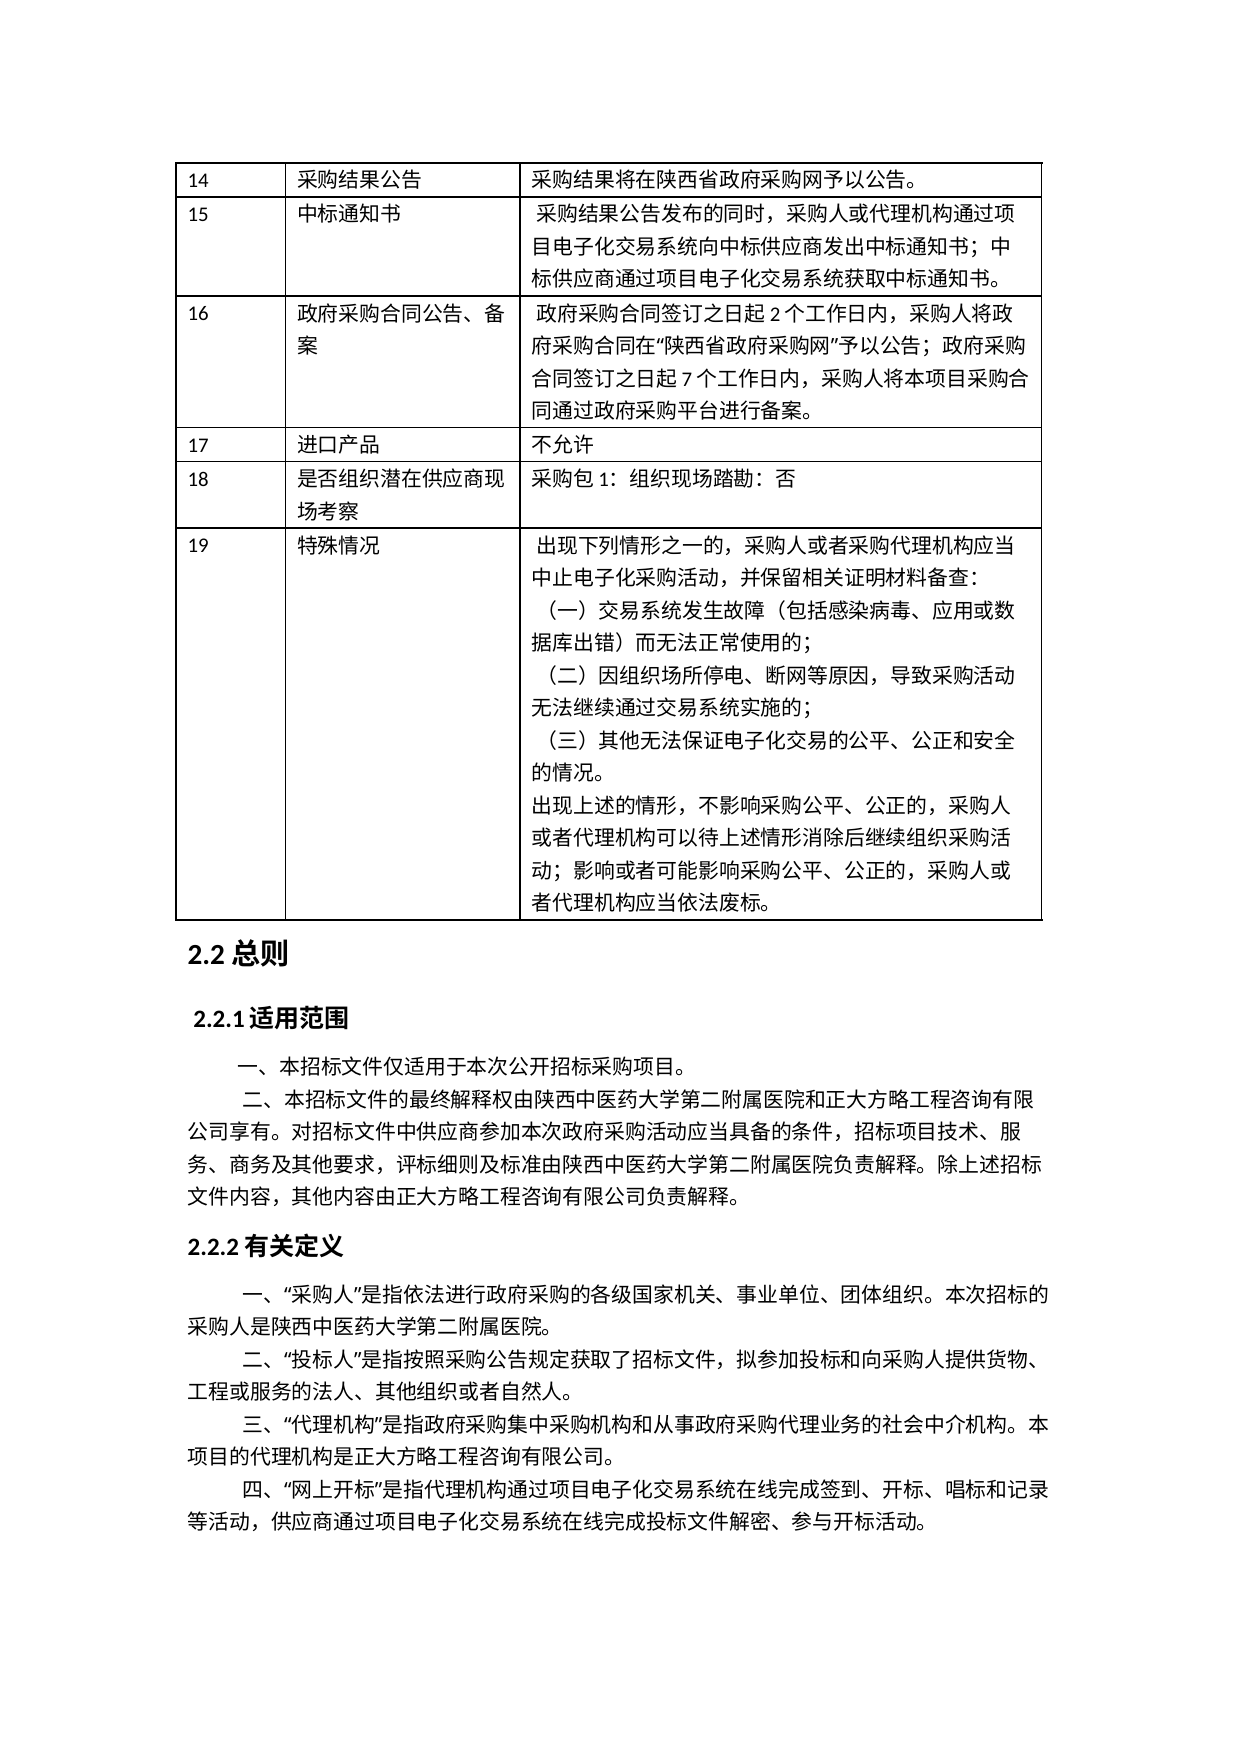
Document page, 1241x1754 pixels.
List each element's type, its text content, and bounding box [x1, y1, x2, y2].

table_cell 采购包1：组织现场踏勘：否 [521, 462, 1041, 527]
table_cell 出现下列情形之一的，采购人或者采购代理机构应当中止电子化采购活动，并保留相关证明材料备查： （一）交易系统发生故障（包括感染病毒、应用或数据库出错）而无法正常使用的； （二）因组织场所停电、断网等原因，导致采购活动无法继续通过交易系统实施的； （三）其他无法保证电子化交易的公平、公正和安全的情况。 出现上述的情形，不影响采购公平、公正的，采购人或者代理机构可以待上述情形消除后继续组织采购活动；影响或者可能影响采购公平、公正的，采购人或者代理机构应当依法废标。 [521, 529, 1041, 919]
table_cell 采购结果将在陕西省政府采购网予以公告。 [521, 164, 1041, 196]
table_cell 不允许 [521, 428, 1041, 461]
text 2.2.1适用范围 [187, 985, 1053, 1050]
table_cell 政府采购合同公告、备案 [286, 297, 519, 427]
table_cell 采购结果公告发布的同时，采购人或代理机构通过项目电子化交易系统向中标供应商发出中标通知书；中标供应商通过项目电子化交易系统获取中标通知书。 [521, 198, 1041, 295]
table_cell 17 [177, 428, 285, 461]
table_cell 进口产品 [286, 428, 519, 461]
table_cell 15 [177, 198, 285, 295]
text 二、本招标文件的最终解释权由陕西中医药大学第二附属医院和正大方略工程咨询有限公司享有。对招标文件中供应商参加本次政府采购活动应当具备的条件，招标项目技术、服务、商务及其他要求，评标细则及标准由陕西中医药大学第二附属医院负责解释。除上述招标文件内容，其他内容由正大方略工程咨询有限公司负责解释。 [187, 1083, 1053, 1213]
table_cell 采购结果公告 [286, 164, 519, 196]
text 二、“投标人”是指按照采购公告规定获取了招标文件，拟参加投标和向采购人提供货物、工程或服务的法人、其他组织或者自然人。 [187, 1343, 1053, 1408]
text 四、“网上开标”是指代理机构通过项目电子化交易系统在线完成签到、开标、唱标和记录等活动，供应商通过项目电子化交易系统在线完成投标文件解密、参与开标活动。 [187, 1473, 1053, 1538]
table_cell 19 [177, 529, 285, 919]
table_cell 中标通知书 [286, 198, 519, 295]
text 一、“采购人”是指依法进行政府采购的各级国家机关、事业单位、团体组织。本次招标的采购人是陕西中医药大学第二附属医院。 [187, 1278, 1053, 1343]
table_cell 18 [177, 462, 285, 527]
text 2.2总则 [187, 920, 1053, 985]
table_cell 政府采购合同签订之日起2个工作日内，采购人将政府采购合同在“陕西省政府采购网”予以公告；政府采购合同签订之日起7个工作日内，采购人将本项目采购合同通过政府采购平台进行备案。 [521, 297, 1041, 427]
text 一、本招标文件仅适用于本次公开招标采购项目。 [187, 1050, 1053, 1083]
table_cell 特殊情况 [286, 529, 519, 919]
text 2.2.2有关定义 [187, 1213, 1053, 1278]
table_cell 16 [177, 297, 285, 427]
text 三、“代理机构”是指政府采购集中采购机构和从事政府采购代理业务的社会中介机构。本项目的代理机构是正大方略工程咨询有限公司。 [187, 1408, 1053, 1473]
table_cell 是否组织潜在供应商现场考察 [286, 462, 519, 527]
table_cell 14 [177, 164, 285, 196]
